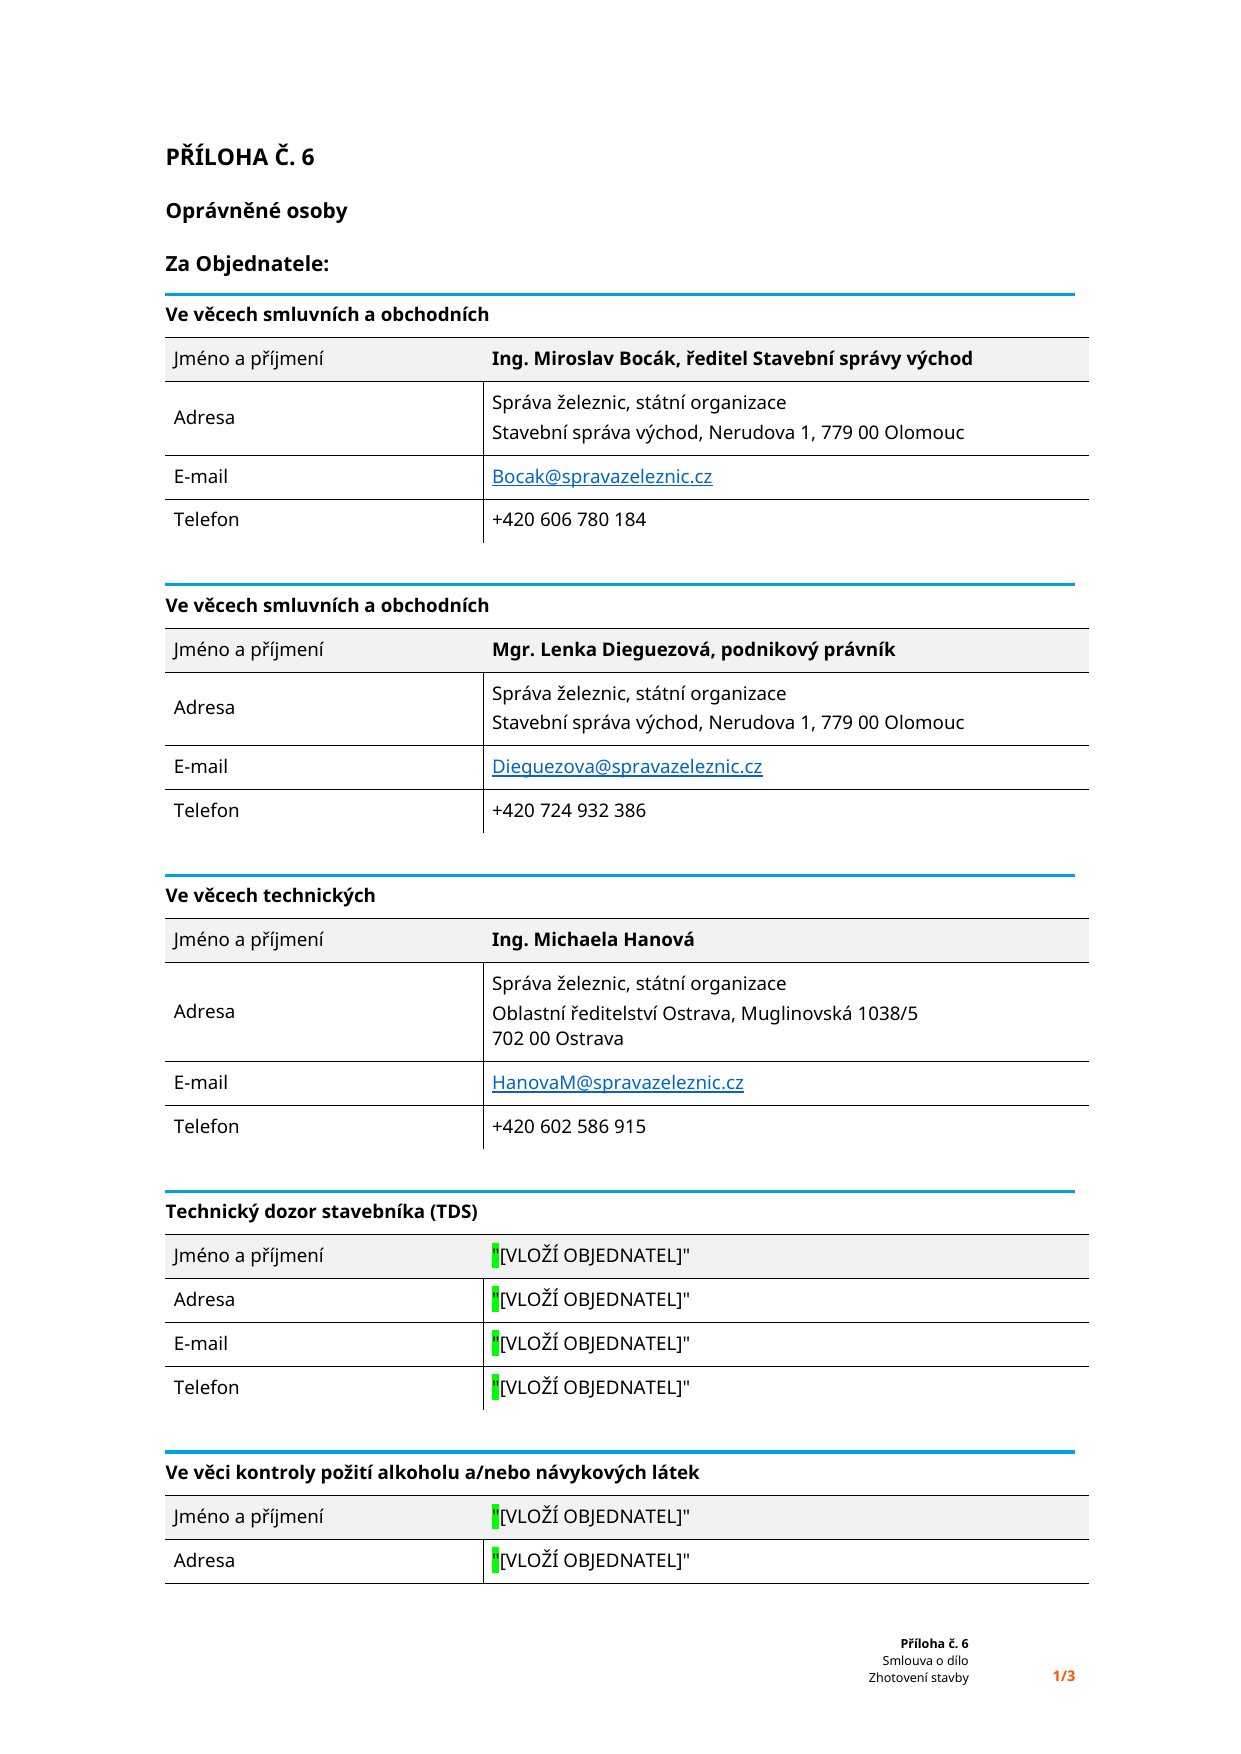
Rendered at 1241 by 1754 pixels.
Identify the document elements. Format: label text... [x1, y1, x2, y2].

table_cell Adresa [165, 673, 483, 745]
table_cell Dieguezova@spravazeleznic.cz [484, 746, 1089, 789]
text Ve věci kontroly požití alkoholu a/nebo návykových látek [165, 1454, 1075, 1485]
table_header [484, 1496, 1089, 1539]
table_cell Adresa [165, 1279, 483, 1322]
table_cell Telefon [165, 1106, 483, 1149]
text Ve věcech smluvních a obchodních [165, 586, 1075, 618]
table_cell Adresa [165, 382, 483, 455]
table_header Ing. Michaela Hanová [484, 919, 1089, 962]
text Technický dozor stavebníka (TDS) [165, 1193, 1075, 1224]
table_header Jméno a příjmení [165, 338, 484, 381]
table_header Jméno a příjmení [165, 1496, 484, 1539]
table_cell +420 602 586 915 [484, 1106, 1089, 1149]
table_header Jméno a příjmení [165, 1235, 484, 1278]
table_cell E-mail [165, 1323, 483, 1366]
table_cell E-mail [165, 456, 483, 498]
table_cell HanovaM@spravazeleznic.cz [484, 1062, 1089, 1105]
table_cell Telefon [165, 500, 483, 542]
table_cell [484, 1279, 1089, 1322]
table_cell +420 606 780 184 [484, 500, 1089, 542]
table_cell +420 724 932 386 [484, 790, 1089, 833]
table_cell E-mail [165, 1062, 483, 1105]
table_header Ing. Miroslav Bocák, ředitel Stavební správy východ [484, 338, 1089, 381]
table_cell Adresa [165, 1540, 483, 1583]
table_cell Správa železnic, státní organizace Oblastní ředitelství Ostrava, Muglinovská 1038/5 702 00 Ostrava [484, 963, 1089, 1061]
table_header Jméno a příjmení [165, 919, 484, 962]
table_header [484, 1235, 1089, 1278]
table_header Mgr. Lenka Dieguezová, podnikový právník [484, 629, 1089, 672]
table_cell [484, 1367, 1089, 1410]
text Ve věcech smluvních a obchodních [165, 296, 1075, 327]
table_cell [484, 1540, 1089, 1583]
text Za Objednatele: [165, 249, 1075, 277]
text Ve věcech technických [165, 877, 1075, 908]
table_cell [484, 1323, 1089, 1366]
table_cell E-mail [165, 746, 483, 789]
table_cell Telefon [165, 790, 483, 833]
table_cell Správa železnic, státní organizace Stavební správa východ, Nerudova 1, 779 00 Olomouc [484, 673, 1089, 745]
text Oprávněné osoby [165, 197, 1075, 225]
table_cell Adresa [165, 963, 483, 1061]
table_cell Telefon [165, 1367, 483, 1410]
table_cell Správa železnic, státní organizace Stavební správa východ, Nerudova 1, 779 00 Olomouc [484, 382, 1089, 455]
table_header Jméno a příjmení [165, 629, 484, 672]
text Příloha č. 6 [165, 141, 1075, 173]
table_cell Bocak@spravazeleznic.cz [484, 456, 1089, 498]
